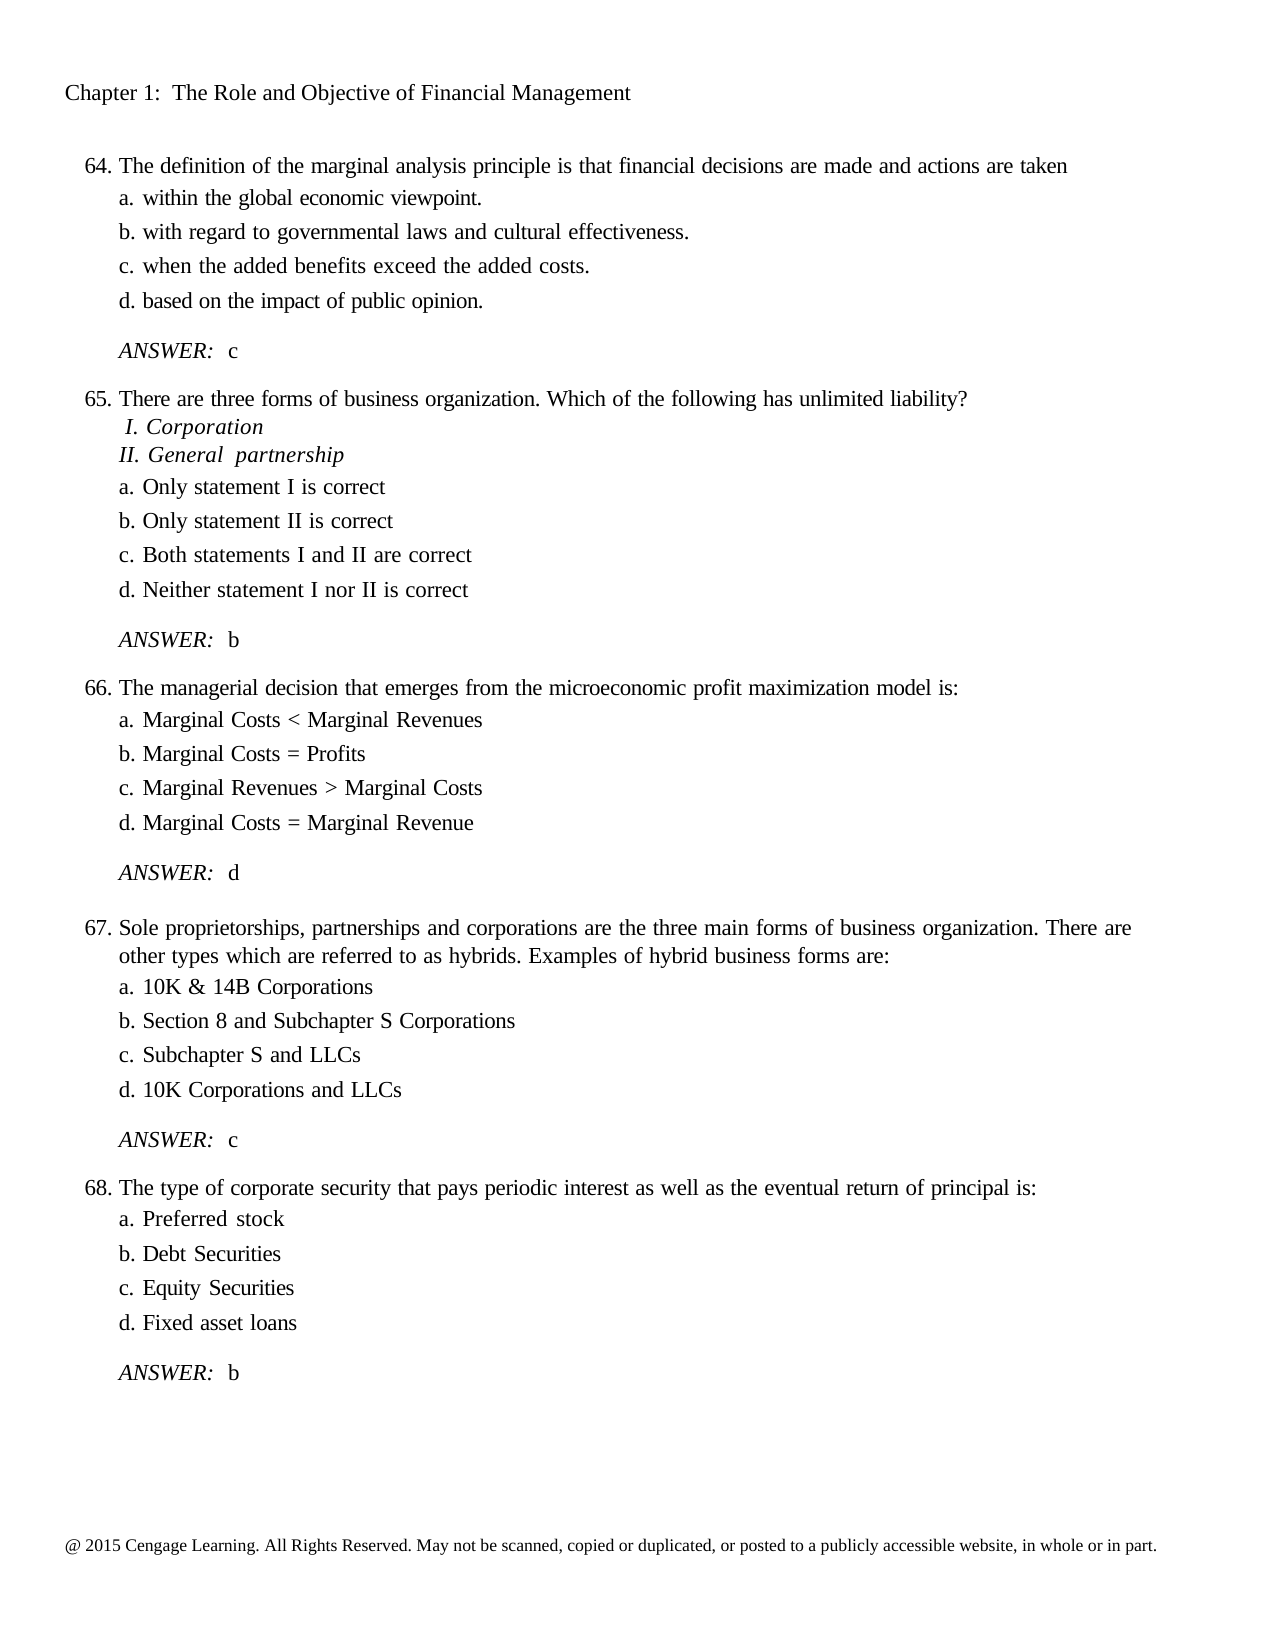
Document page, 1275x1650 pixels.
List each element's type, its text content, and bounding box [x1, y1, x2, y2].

list based on the impact of public opinion. [119, 287, 1175, 313]
text ANSWER: b [119, 1359, 1112, 1385]
list Marginal Costs = Profits [119, 740, 1175, 766]
list Preferred stock [119, 1206, 1175, 1232]
list Only statement I is correct [119, 473, 1175, 499]
list Debt Securities [119, 1240, 1175, 1266]
list with regard to governmental laws and cultural effectiveness. [119, 218, 1175, 244]
list when the added benefits exceed the added costs. [119, 252, 1175, 279]
list Marginal Costs = Marginal Revenue [119, 809, 1175, 835]
list The definition of the marginal analysis principle is that financial decisions are made and actions are taken [84, 152, 1175, 179]
list 10K & 14B Corporations [119, 973, 1175, 999]
list There are three forms of business organization. Which of the following has unlimited liability? [84, 385, 1175, 412]
list Both statements I and II are correct [119, 542, 1175, 568]
list Equity Securities [119, 1274, 1175, 1301]
list Section 8 and Subchapter S Corporations [119, 1007, 1175, 1033]
text ANSWER: c [119, 337, 1175, 363]
list Marginal Revenues > Marginal Costs [119, 774, 1175, 801]
text ANSWER: d [119, 859, 1175, 885]
list The managerial decision that emerges from the microeconomic profit maximization model is: [84, 674, 1175, 701]
text ANSWER: c [119, 1126, 1112, 1152]
list within the global economic viewpoint. [119, 184, 1175, 210]
list Corporation [125, 413, 1175, 440]
list Sole proprietorships, partnerships and corporations are the three main forms of business organization. There are other types which are referred to as hybrids. Examples of hybrid business forms are: [84, 914, 1171, 968]
list Neither statement I nor II is correct [119, 576, 1175, 602]
list 10K Corporations and LLCs [119, 1076, 1175, 1102]
list The type of corporate security that pays periodic interest as well as the eventual return of principal is: [84, 1174, 1175, 1201]
list Only statement II is correct [119, 507, 1175, 533]
list Subchapter S and LLCs [119, 1041, 1175, 1068]
text ANSWER: b [119, 626, 1175, 652]
list Fixed asset loans [119, 1309, 1175, 1335]
list General partnership [119, 442, 1175, 468]
list Marginal Costs < Marginal Revenues [119, 706, 1175, 732]
